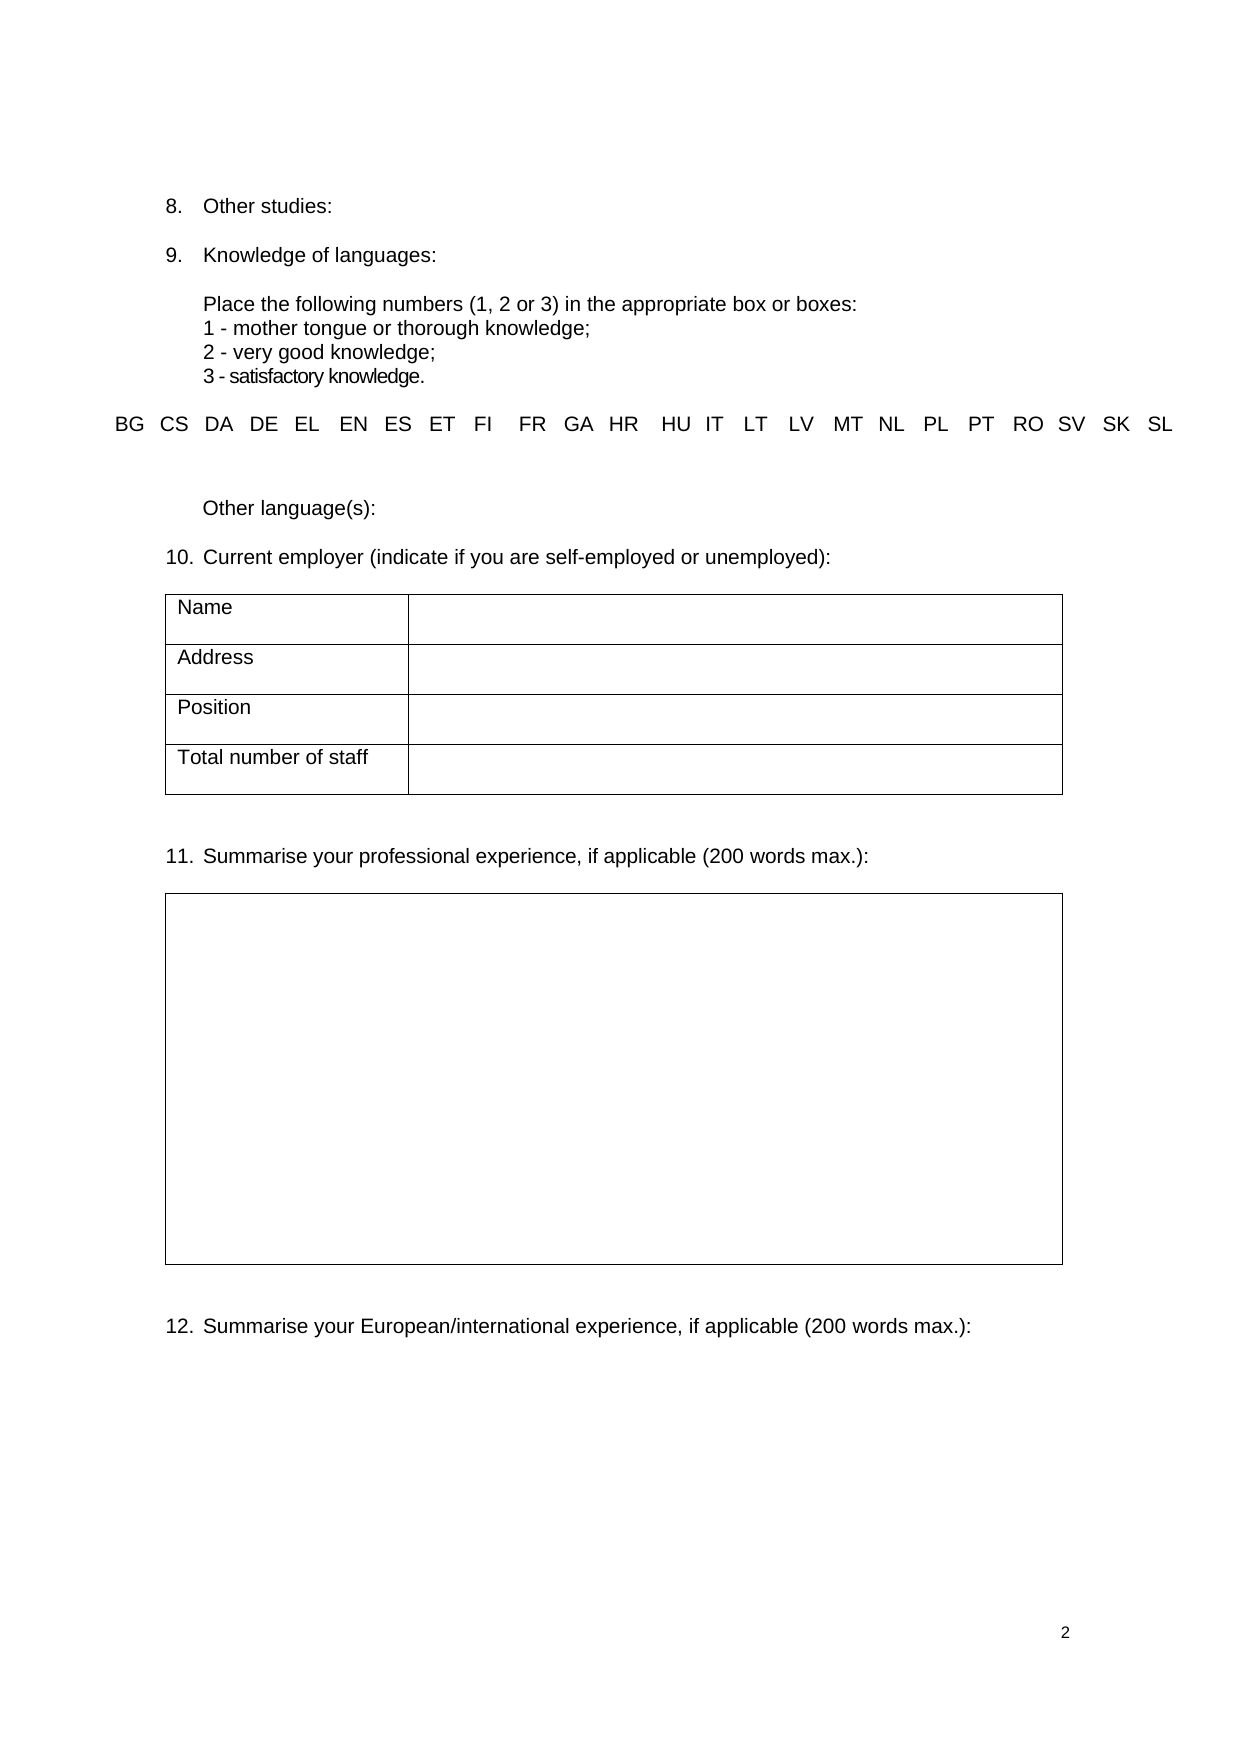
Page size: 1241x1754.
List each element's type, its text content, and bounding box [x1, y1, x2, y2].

table_header FR [515, 412, 559, 447]
table_header FI [470, 412, 514, 447]
table_header EN [335, 412, 380, 447]
table_header LT [739, 412, 784, 447]
table_header HU [657, 412, 701, 447]
text 11. Summarise your professional experience, if applicable (200 words max.): [165, 843, 1063, 867]
table_header IT [701, 412, 739, 447]
table_header PT [964, 412, 1008, 447]
table_header GA [559, 412, 604, 447]
text 2 - very good knowledge; [203, 340, 1063, 364]
text 10. Current employer (indicate if you are self-employed or unemployed): [165, 544, 1063, 568]
table_header PL [919, 412, 964, 447]
table_header CS [155, 412, 200, 447]
text 3 - satisfactory knowledge. [203, 364, 1063, 388]
table_header [166, 894, 1062, 1264]
table_header EL [290, 412, 335, 447]
table_header SL [1143, 412, 1188, 447]
table_header ET [425, 412, 469, 447]
text 8. Other studies: [165, 194, 1063, 218]
table_cell Total number of staff [166, 745, 408, 793]
table_cell [409, 645, 1062, 693]
text Place the following numbers (1, 2 or 3) in the appropriate box or boxes: [203, 292, 1063, 316]
table_cell [409, 745, 1062, 793]
table_cell [409, 695, 1062, 743]
table_header DE [245, 412, 290, 447]
text 1 - mother tongue or thorough knowledge; [203, 316, 1063, 340]
table_header Name [166, 595, 408, 643]
table_header HR [604, 412, 657, 447]
table_header [409, 595, 1062, 643]
table_header SV [1054, 412, 1098, 447]
table_cell Address [166, 645, 408, 693]
text 12. Summarise your European/international experience, if applicable (200 words max.): [165, 1314, 1063, 1338]
table_header LV [784, 412, 829, 447]
table_header RO [1009, 412, 1053, 447]
table_header BG [110, 412, 155, 447]
table_header DA [200, 412, 245, 447]
text Other language(s): [202, 496, 1063, 519]
text 9. Knowledge of languages: [165, 243, 1063, 267]
table_header MT [829, 412, 874, 447]
table_header ES [380, 412, 425, 447]
table_header SK [1098, 412, 1143, 447]
table_cell Position [166, 695, 408, 743]
table_header NL [874, 412, 919, 447]
